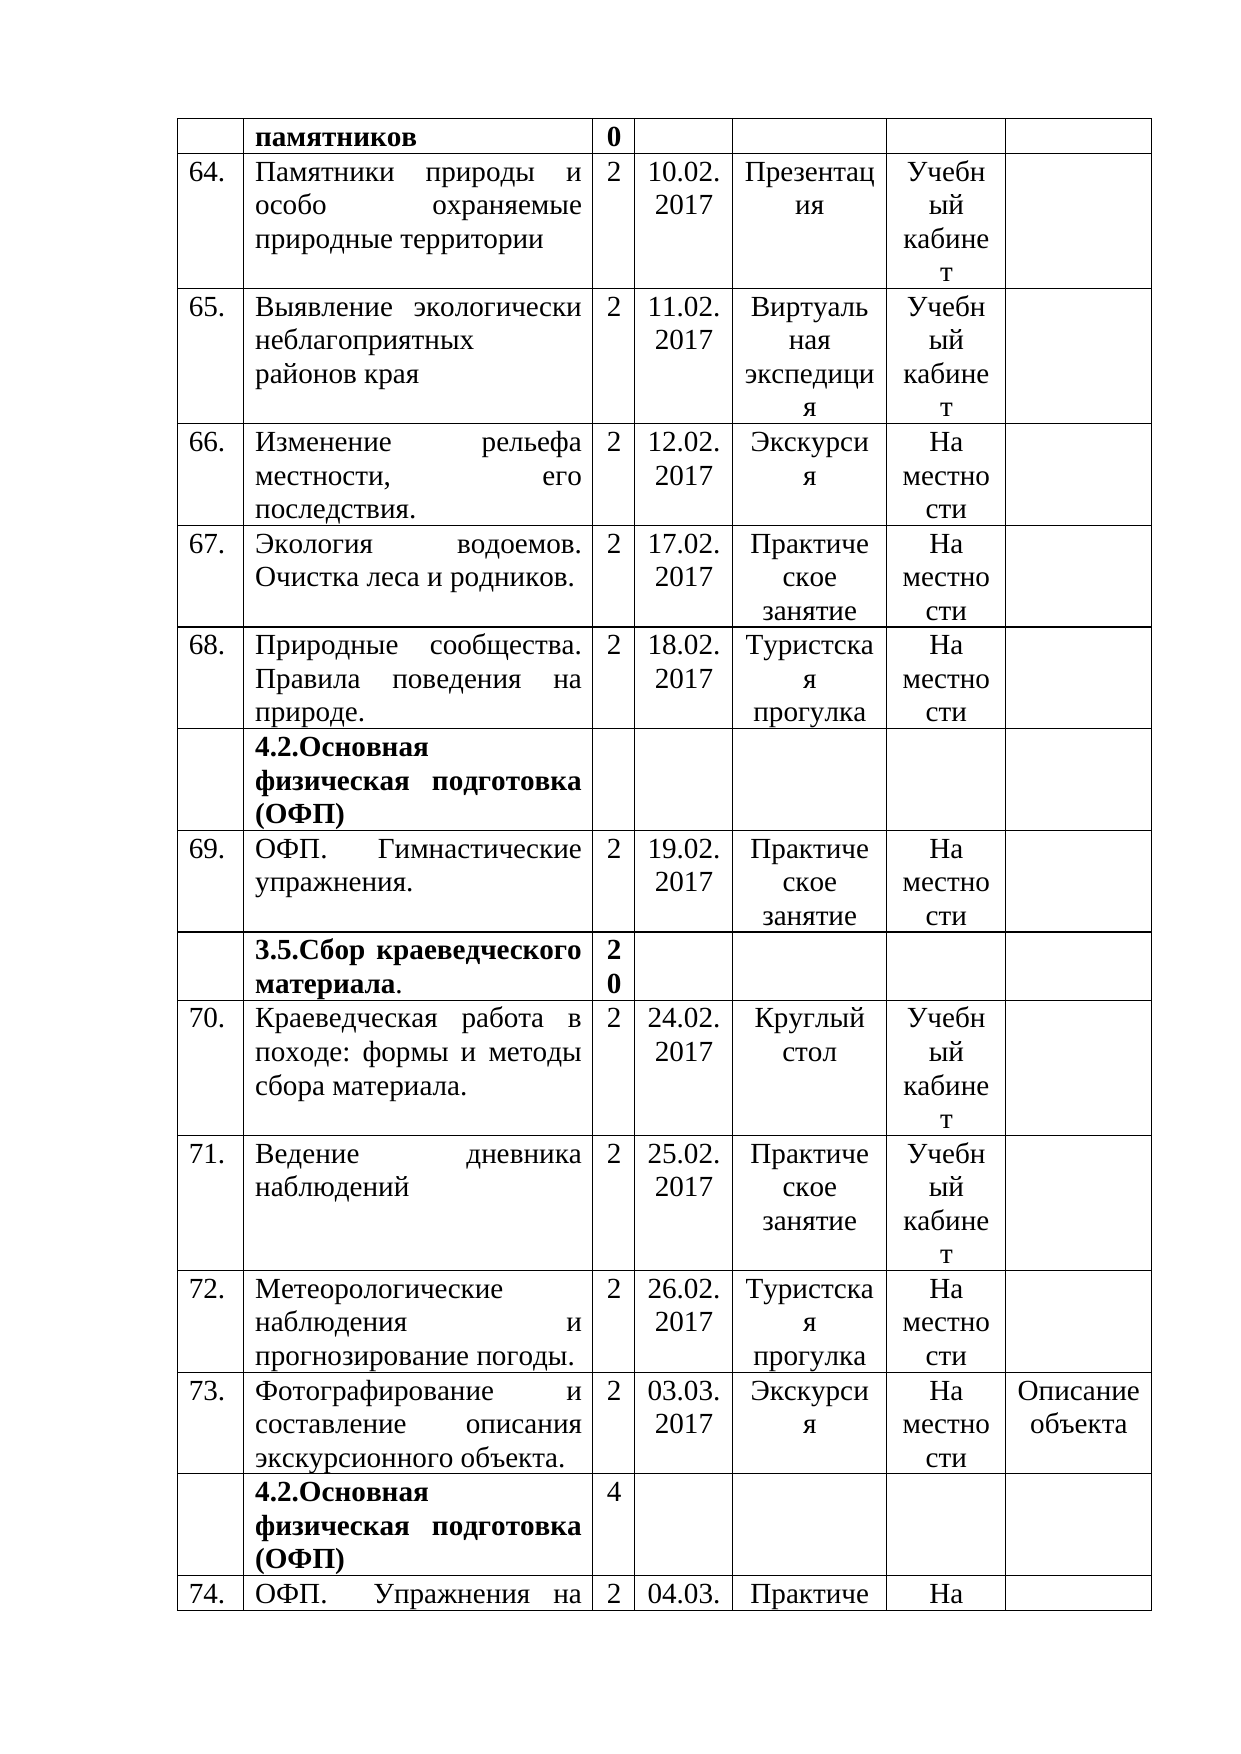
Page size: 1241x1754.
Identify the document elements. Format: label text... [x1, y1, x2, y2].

table_cell Круглый стол [733, 1001, 886, 1135]
table_cell На местности [887, 526, 1005, 626]
table_cell [635, 933, 732, 999]
table_cell [1006, 1271, 1151, 1372]
table_cell 71. [178, 1136, 243, 1270]
table_cell [1006, 831, 1151, 931]
table_cell [733, 729, 886, 830]
table_cell [178, 933, 243, 999]
table_cell [635, 729, 732, 830]
table_cell [887, 1474, 1005, 1575]
table_cell 2 [593, 154, 634, 288]
table_cell [733, 933, 886, 999]
table_cell 65. [178, 289, 243, 423]
table_cell [1006, 289, 1151, 423]
table_cell 69. [178, 831, 243, 931]
table_cell 64. [178, 154, 243, 288]
table_cell 2 [593, 289, 634, 423]
table_cell На местности [887, 831, 1005, 931]
table_cell 11.02.2017 [635, 289, 732, 423]
table_cell [1006, 119, 1151, 153]
table_cell [1006, 526, 1151, 626]
table_cell 10 [593, 119, 634, 153]
table_cell 10.02.2017 [635, 154, 732, 288]
table_cell 2 [593, 1373, 634, 1473]
table_cell Экскурсия [733, 424, 886, 525]
table_cell [887, 933, 1005, 999]
table_cell 4.2.Основная физическая подготовка (ОФП) [244, 729, 592, 830]
table_cell [593, 729, 634, 830]
table_cell 2 [593, 831, 634, 931]
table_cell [244, 1576, 592, 1609]
table_cell 18.02.2017 [635, 628, 732, 728]
table_cell 20 [593, 933, 634, 999]
table_cell Учебный кабинет [887, 154, 1005, 288]
table_cell 3.5.Сбор краеведческого материала. [244, 933, 592, 999]
table_cell [1006, 1136, 1151, 1270]
table_cell Метеорологические наблюдения и прогнозирование погоды. [244, 1271, 592, 1372]
table_cell 25.02.2017 [635, 1136, 732, 1270]
table_cell Изменение рельефа местности, его последствия. [244, 424, 592, 525]
table_cell Туристская прогулка [733, 1271, 886, 1372]
table_cell 2 [593, 628, 634, 728]
table_cell Природные сообщества. Правила поведения на природе. [244, 628, 592, 728]
table_cell [1006, 1576, 1151, 1609]
table_cell Учебный кабинет [887, 1001, 1005, 1135]
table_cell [244, 119, 592, 153]
table_cell 2 [593, 1576, 634, 1609]
table_cell Краеведческая работа в походе: формы и методы сбора материала. [244, 1001, 592, 1135]
table_cell ОФП. Гимнастические упражнения. [244, 831, 592, 931]
table_cell [178, 1474, 243, 1575]
table_cell 72. [178, 1271, 243, 1372]
table_cell [635, 119, 732, 153]
table_cell [1006, 729, 1151, 830]
table_cell Фотографирование и составление описания экскурсионного объекта. [244, 1373, 592, 1473]
table_cell 66. [178, 424, 243, 525]
table_cell 19.02.2017 [635, 831, 732, 931]
table_cell 68. [178, 628, 243, 728]
table_cell На местности [887, 1373, 1005, 1473]
table_cell [887, 729, 1005, 830]
table_cell [1006, 1001, 1151, 1135]
table_cell 04.03.2017 [635, 1576, 732, 1609]
table_cell 67. [178, 526, 243, 626]
table_cell [1006, 424, 1151, 525]
table_cell [733, 1474, 886, 1575]
table_cell [178, 729, 243, 830]
table_cell Презентация [733, 154, 886, 288]
table_cell 03.03.2017 [635, 1373, 732, 1473]
table_cell Ведение дневника наблюдений [244, 1136, 592, 1270]
table_cell Учебный кабинет [887, 289, 1005, 423]
table_cell [1006, 1474, 1151, 1575]
table_cell 2 [593, 526, 634, 626]
table_cell [635, 1474, 732, 1575]
table_cell Памятники природы и особо охраняемые природные территории [244, 154, 592, 288]
table_cell 2 [593, 1271, 634, 1372]
table_cell Практическое занятие [733, 1136, 886, 1270]
table_cell [178, 119, 243, 153]
table_cell Экология водоемов. Очистка леса и родников. [244, 526, 592, 626]
table_cell Экскурсия [733, 1373, 886, 1473]
table_cell 2 [593, 1136, 634, 1270]
table_cell 4.2.Основная физическая подготовка (ОФП) [244, 1474, 592, 1575]
table_cell 4 [593, 1474, 634, 1575]
table_cell 70. [178, 1001, 243, 1135]
table_cell Практическое занятие [733, 526, 886, 626]
table_cell 2 [593, 424, 634, 525]
table_cell [733, 119, 886, 153]
table_cell На местности [887, 628, 1005, 728]
table_cell [1006, 154, 1151, 288]
table_cell 2 [593, 1001, 634, 1135]
table_cell 17.02.2017 [635, 526, 732, 626]
table_cell Виртуальная экспедиция [733, 289, 886, 423]
table_cell На местности [887, 1271, 1005, 1372]
table_cell Практическое занятие [733, 831, 886, 931]
table_cell Описание объекта [1006, 1373, 1151, 1473]
table_cell [887, 119, 1005, 153]
table_cell [1006, 933, 1151, 999]
table_cell На местности [887, 424, 1005, 525]
table_cell 74. [178, 1576, 243, 1609]
table_cell Туристская прогулка [733, 628, 886, 728]
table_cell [733, 1576, 886, 1609]
table_cell Выявление экологически неблагоприятных районов края [244, 289, 592, 423]
table_cell Учебный кабинет [887, 1136, 1005, 1270]
table_cell [1006, 628, 1151, 728]
table_cell 73. [178, 1373, 243, 1473]
table_cell На местности [887, 1576, 1005, 1609]
table_cell 24.02.2017 [635, 1001, 732, 1135]
table_cell 12.02.2017 [635, 424, 732, 525]
table_cell 26.02.2017 [635, 1271, 732, 1372]
